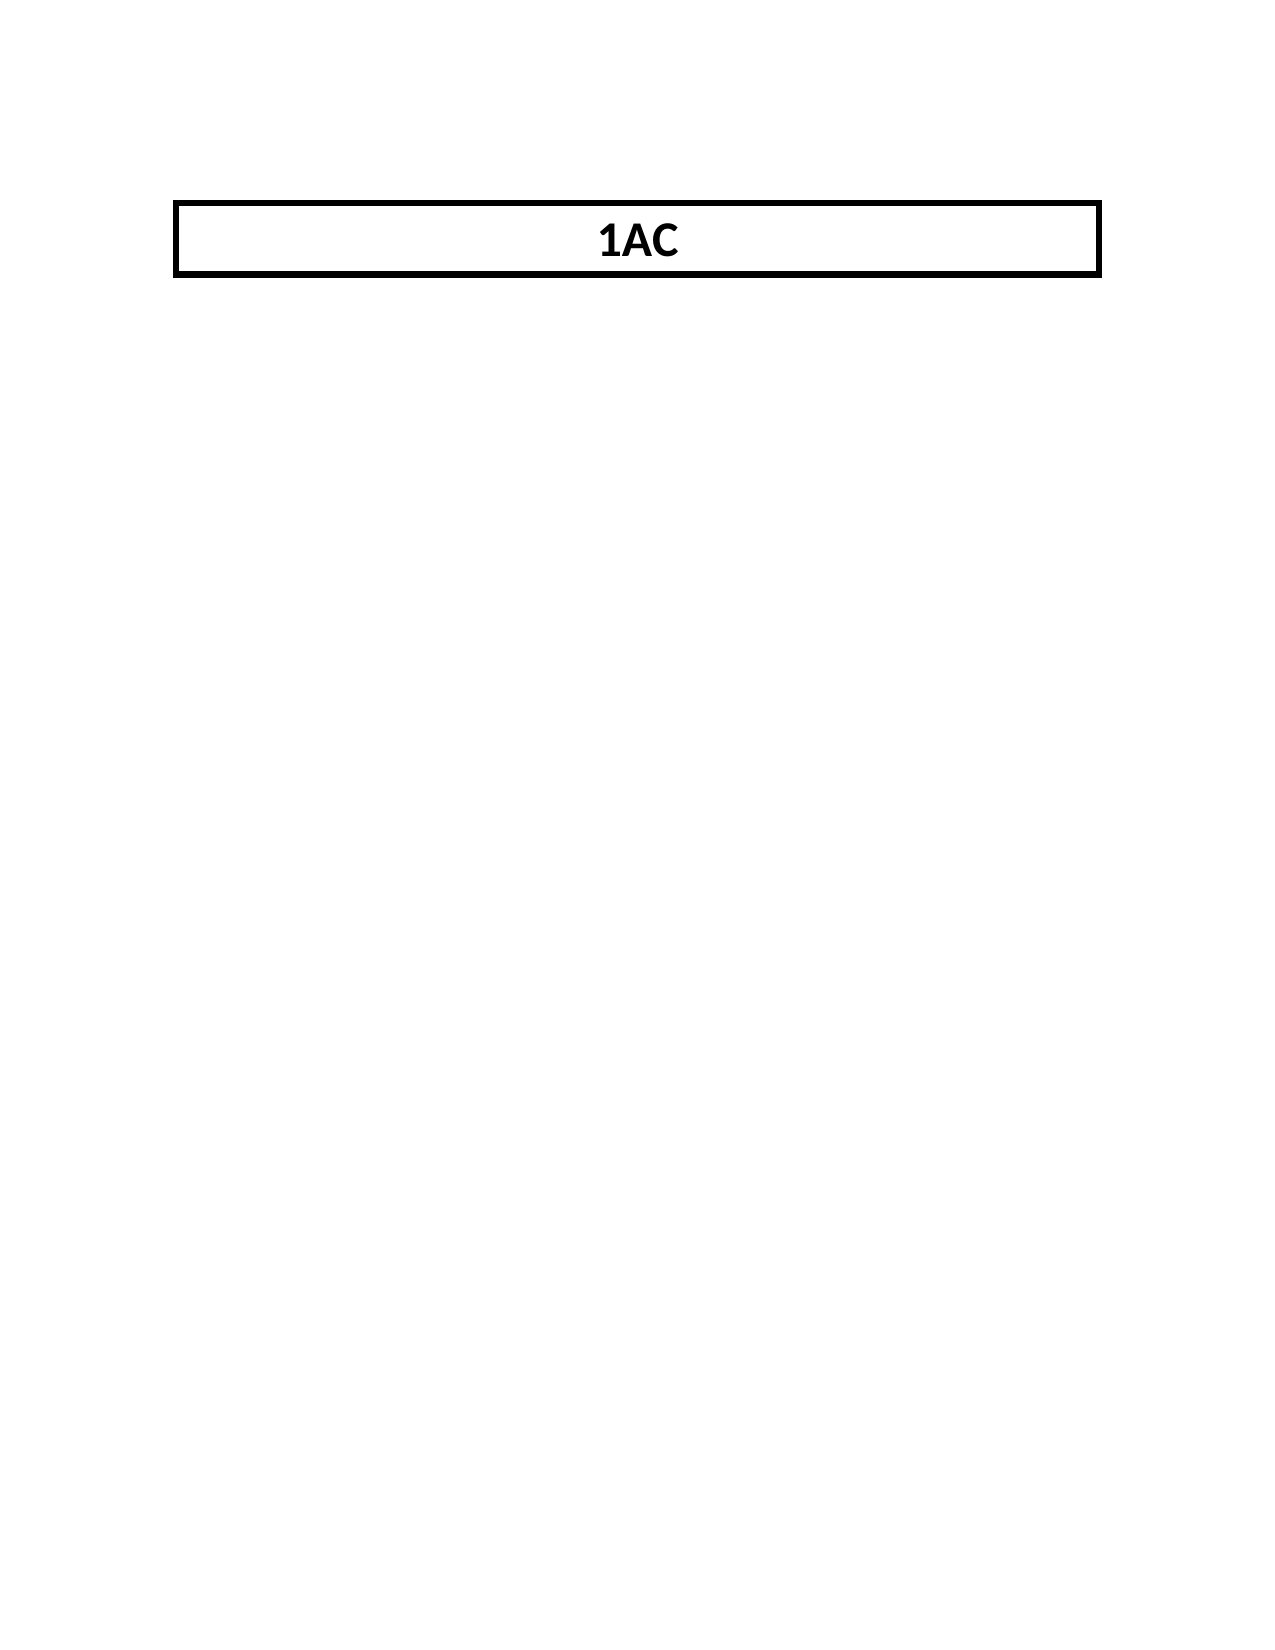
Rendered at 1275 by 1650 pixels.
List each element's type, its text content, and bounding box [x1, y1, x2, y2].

subtitle 1AC [179, 206, 1096, 271]
